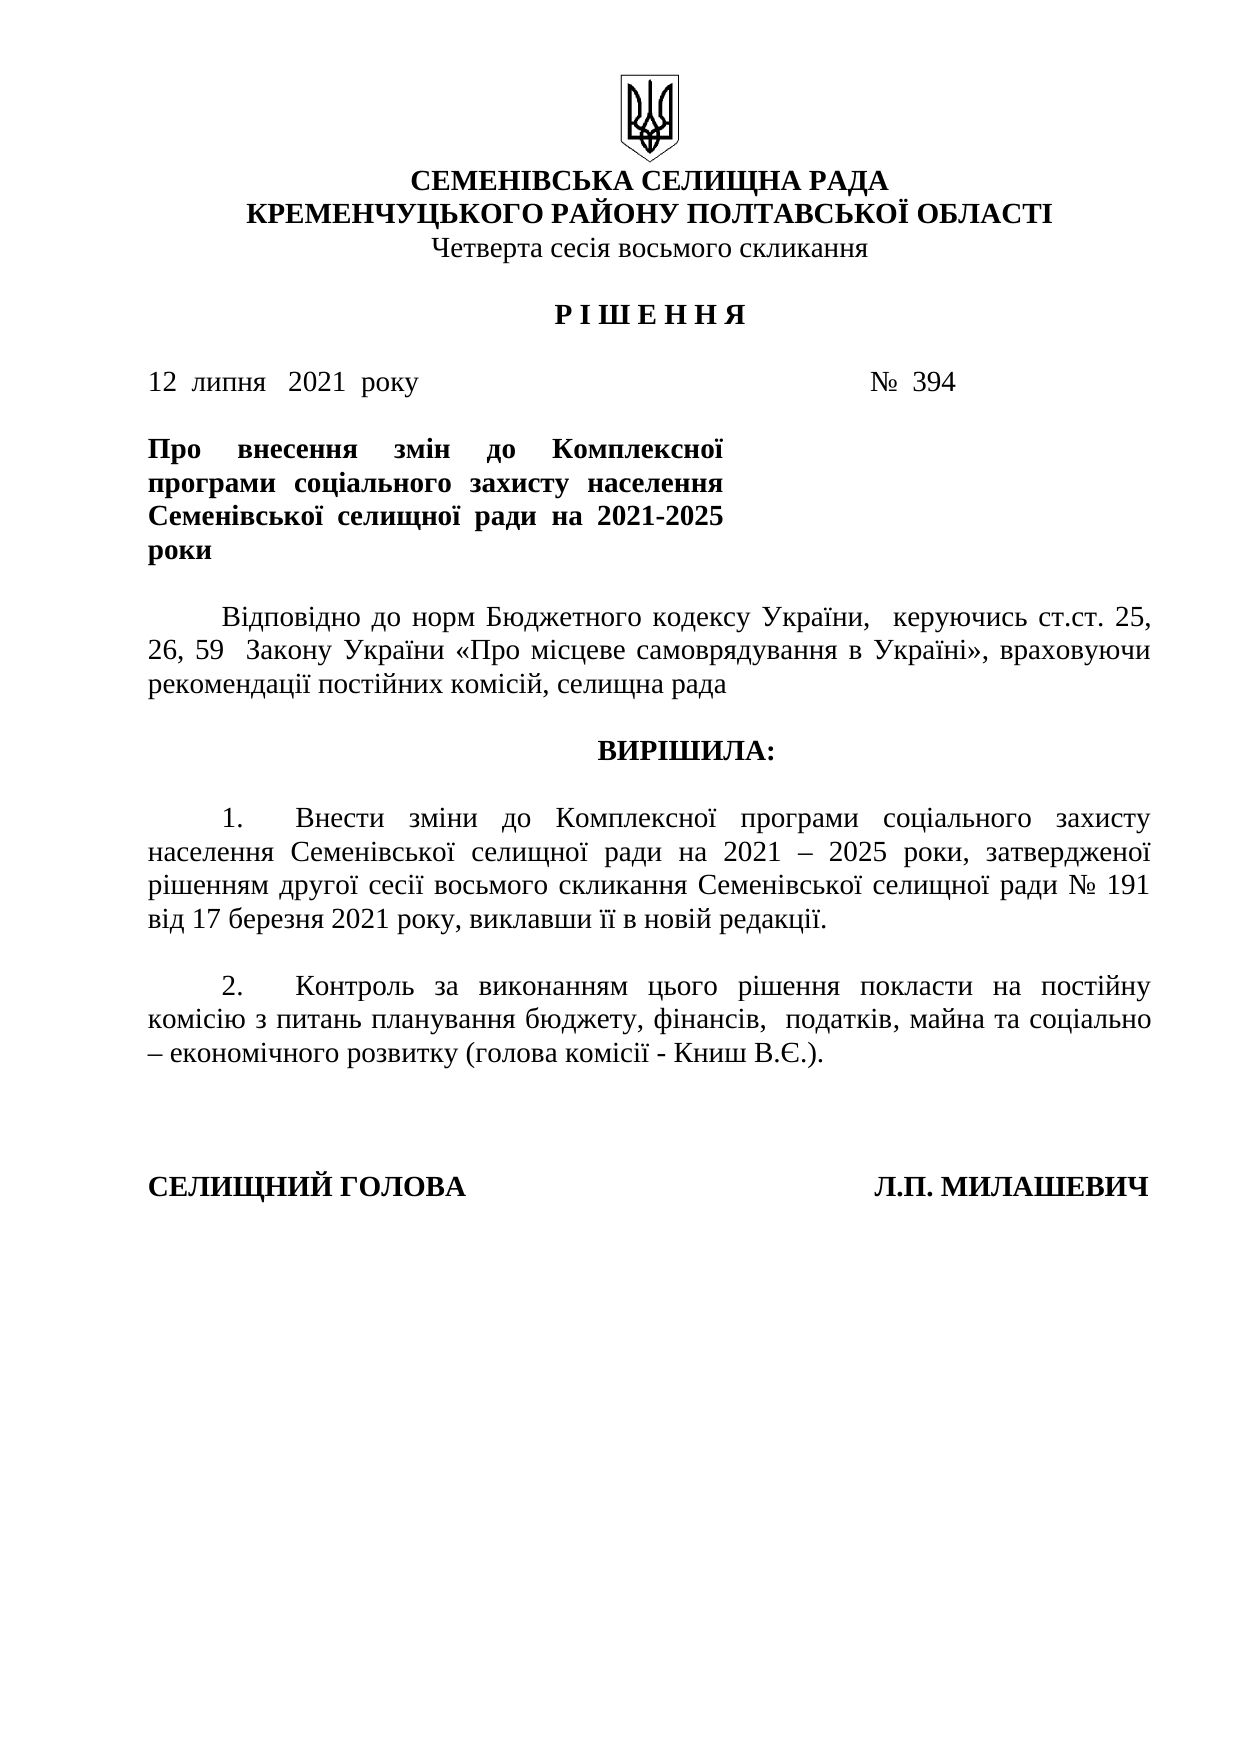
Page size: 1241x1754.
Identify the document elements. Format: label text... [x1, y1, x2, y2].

text СЕМЕНІВСЬКА СЕЛИЩНА РАДА [148, 163, 1152, 196]
text Про внесення змін до Комплексної програми соціального захисту населення Семенівської селищної ради на 2021-2025 роки [148, 431, 723, 565]
text Відповідно до норм Бюджетного кодексу України, керуючись ст.ст. 25, 26, 59 Закону України «Про місцеве самоврядування в Україні», враховуючи рекомендації постійних комісій, селищна рада [148, 599, 1152, 699]
list Внести зміни до Комплексної програми соціального захисту населення Семенівської селищної ради на 2021 – 2025 роки, затвердженої рішенням другої сесії восьмого скликання Семенівської селищної ради № 191 від 17 березня 2021 року, виклавши її в новій редакції. [148, 800, 1152, 934]
text КРЕМЕНЧУЦЬКОГО РАЙОНУ ПОЛТАВСЬКОЇ ОБЛАСТІ [148, 196, 1152, 230]
picture [619, 73, 680, 163]
text 12 липня 2021 року № 394 [148, 364, 1152, 398]
list Контроль за виконанням цього рішення покласти на постійну комісію з питань планування бюджету, фінансів, податків, майна та соціально – економічного розвитку (голова комісії - Книш В.Є.). [148, 968, 1152, 1068]
text Р І Ш Е Н Н Я [148, 297, 1152, 331]
text ВИРІШИЛА: [148, 733, 1152, 767]
text СЕЛИЩНИЙ ГОЛОВА Л.П. МИЛАШЕВИЧ [148, 1169, 1152, 1203]
text Четверта сесія восьмого скликання [148, 230, 1152, 263]
